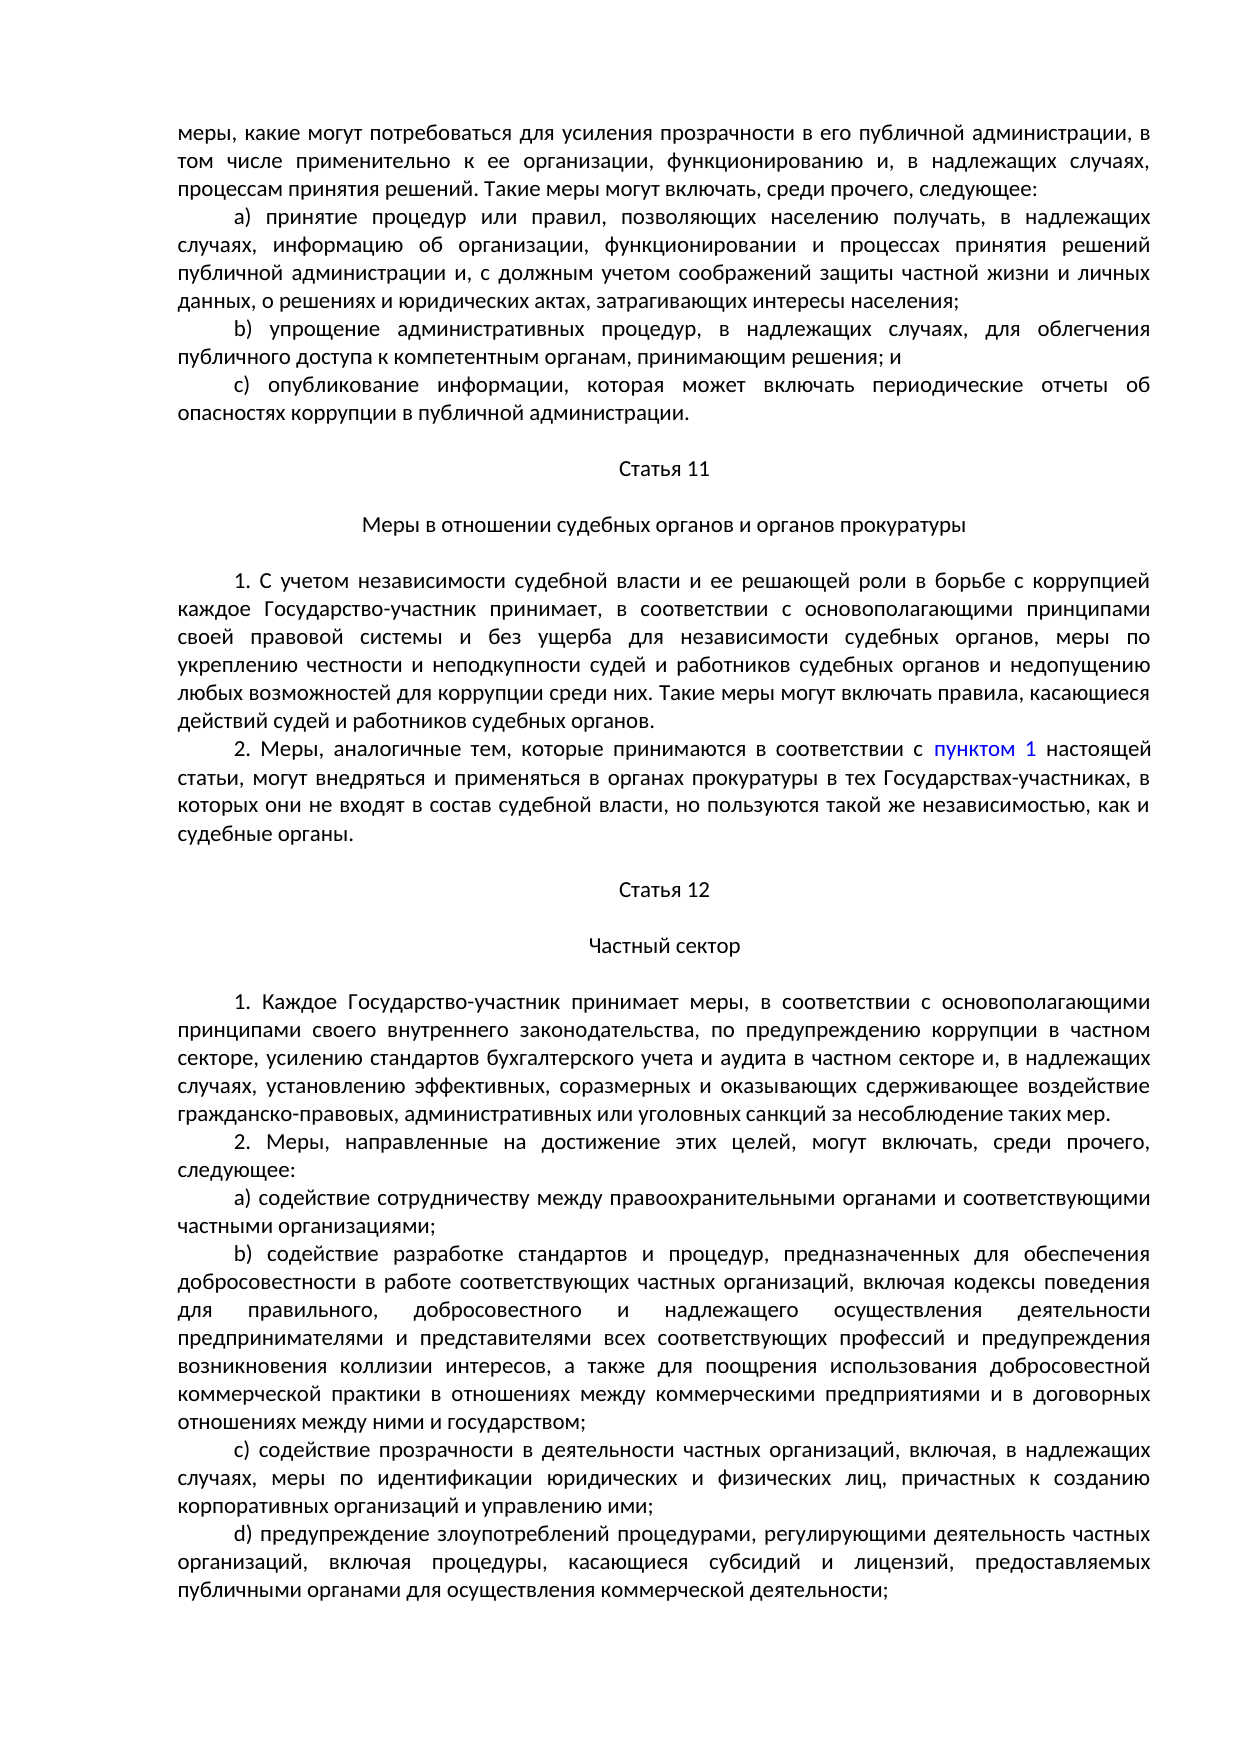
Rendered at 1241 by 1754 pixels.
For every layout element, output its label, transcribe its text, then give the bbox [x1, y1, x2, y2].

text Статья 11 [177, 454, 1152, 482]
text 2. Меры, направленные на достижение этих целей, могут включать, среди прочего, следующее: [177, 1127, 1152, 1183]
text d) предупреждение злоупотреблений процедурами, регулирующими деятельность частных организаций, включая процедуры, касающиеся субсидий и лицензий, предоставляемых публичными органами для осуществления коммерческой деятельности; [177, 1519, 1152, 1603]
text Меры в отношении судебных органов и органов прокуратуры [177, 510, 1152, 538]
text 2. Меры, аналогичные тем, которые принимаются в соответствии с пунктом 1 настоящей статьи, могут внедряться и применяться в органах прокуратуры в тех Государствах-участниках, в которых они не входят в состав судебной власти, но пользуются такой же независимостью, как и судебные органы. [177, 734, 1152, 847]
text Частный сектор [177, 931, 1152, 959]
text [177, 118, 1152, 202]
text b) содействие разработке стандартов и процедур, предназначенных для обеспечения добросовестности в работе соответствующих частных организаций, включая кодексы поведения для правильного, добросовестного и надлежащего осуществления деятельности предпринимателями и представителями всех соответствующих профессий и предупреждения возникновения коллизии интересов, а также для поощрения использования добросовестной коммерческой практики в отношениях между коммерческими предприятиями и в договорных отношениях между ними и государством; [177, 1239, 1152, 1435]
text c) содействие прозрачности в деятельности частных организаций, включая, в надлежащих случаях, меры по идентификации юридических и физических лиц, причастных к созданию корпоративных организаций и управлению ими; [177, 1435, 1152, 1519]
text a) содействие сотрудничеству между правоохранительными органами и соответствующими частными организациями; [177, 1183, 1152, 1239]
text b) упрощение административных процедур, в надлежащих случаях, для облегчения публичного доступа к компетентным органам, принимающим решения; и [177, 314, 1152, 370]
text c) опубликование информации, которая может включать периодические отчеты об опасностях коррупции в публичной администрации. [177, 370, 1152, 426]
text 1. С учетом независимости судебной власти и ее решающей роли в борьбе с коррупцией каждое Государство-участник принимает, в соответствии с основополагающими принципами своей правовой системы и без ущерба для независимости судебных органов, меры по укреплению честности и неподкупности судей и работников судебных органов и недопущению любых возможностей для коррупции среди них. Такие меры могут включать правила, касающиеся действий судей и работников судебных органов. [177, 566, 1152, 734]
text a) принятие процедур или правил, позволяющих населению получать, в надлежащих случаях, информацию об организации, функционировании и процессах принятия решений публичной администрации и, с должным учетом соображений защиты частной жизни и личных данных, о решениях и юридических актах, затрагивающих интересы населения; [177, 202, 1152, 314]
text Статья 12 [177, 875, 1152, 903]
text 1. Каждое Государство-участник принимает меры, в соответствии с основополагающими принципами своего внутреннего законодательства, по предупреждению коррупции в частном секторе, усилению стандартов бухгалтерского учета и аудита в частном секторе и, в надлежащих случаях, установлению эффективных, соразмерных и оказывающих сдерживающее воздействие гражданско-правовых, административных или уголовных санкций за несоблюдение таких мер. [177, 987, 1152, 1127]
